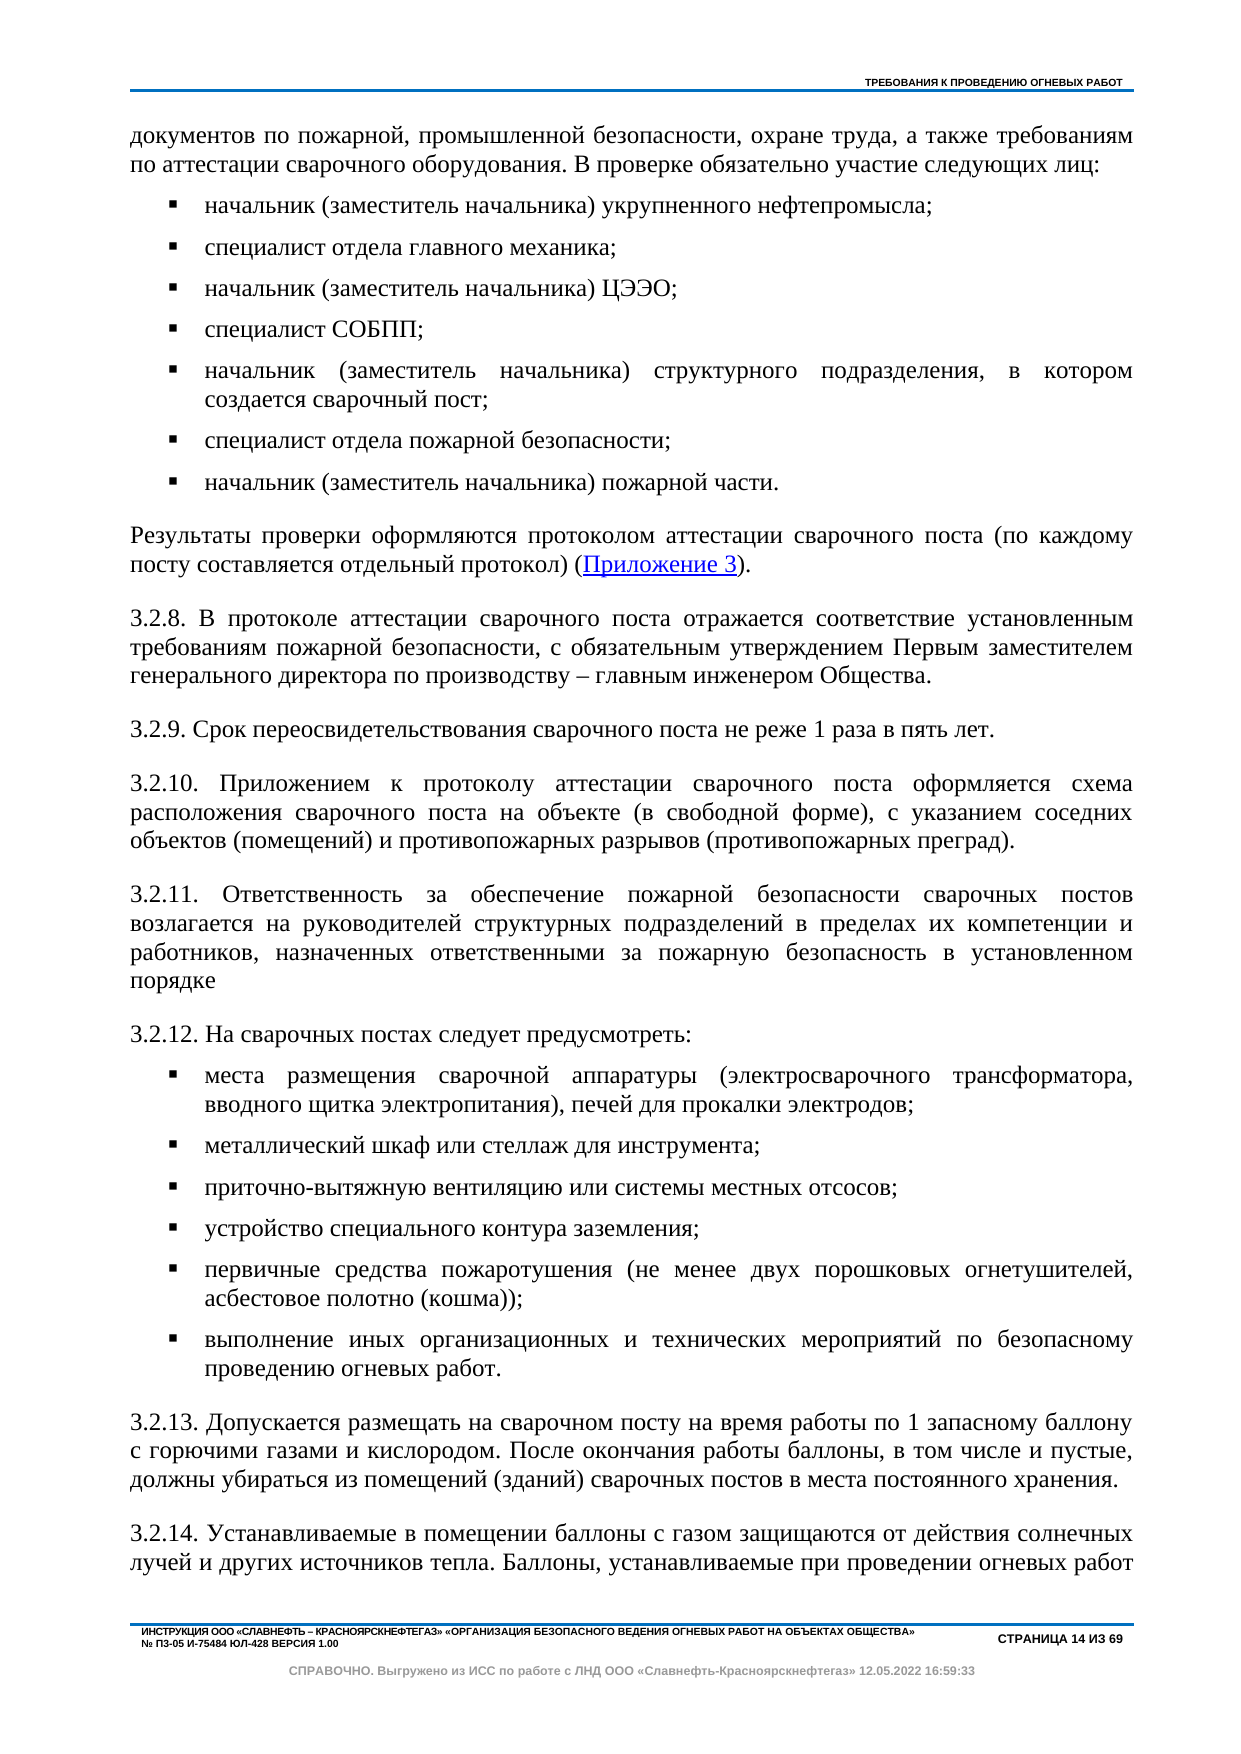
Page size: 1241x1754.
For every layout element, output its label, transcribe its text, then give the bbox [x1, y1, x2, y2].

text 3.2.8. В протоколе аттестации сварочного поста отражается соответствие установленным требованиям пожарной безопасности, с обязательным утверждением Первым заместителем генерального директора по производству – главным инженером Общества. [130, 603, 1134, 689]
list специалист СОБПП; [167, 314, 1134, 343]
list приточно-вытяжную вентиляцию или системы местных отсосов; [167, 1172, 1134, 1201]
list выполнение иных организационных и технических мероприятий по безопасному проведению огневых работ. [167, 1324, 1134, 1382]
list первичные средства пожаротушения (не менее двух порошковых огнетушителей, асбестовое полотно (кошма)); [167, 1254, 1134, 1312]
list места размещения сварочной аппаратуры (электросварочного трансформатора, вводного щитка электропитания), печей для прокалки электродов; [167, 1061, 1134, 1118]
list металлический шкаф или стеллаж для инструмента; [167, 1131, 1134, 1159]
list устройство специального контура заземления; [167, 1213, 1134, 1242]
list начальник (заместитель начальника) структурного подразделения, в котором создается сварочный пост; [167, 356, 1134, 413]
text 3.2.10. Приложением к протоколу аттестации сварочного поста оформляется схема расположения сварочного поста на объекте (в свободной форме), с указанием соседних объектов (помещений) и противопожарных разрывов (противопожарных преград). [130, 768, 1134, 854]
text 3.2.13. Допускается размещать на сварочном посту на время работы по 1 запасному баллону с горючими газами и кислородом. После окончания работы баллоны, в том числе и пустые, должны убираться из помещений (зданий) сварочных постов в места постоянного хранения. [130, 1407, 1134, 1493]
list начальник (заместитель начальника) пожарной части. [167, 467, 1134, 496]
list специалист отдела главного механика; [167, 232, 1134, 261]
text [130, 121, 1134, 178]
list специалист отдела пожарной безопасности; [167, 426, 1134, 454]
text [130, 1518, 1134, 1576]
list начальник (заместитель начальника) ЦЭЭО; [167, 273, 1134, 302]
text 3.2.9. Срок переосвидетельствования сварочного поста не реже 1 раза в пять лет. [130, 714, 1134, 743]
list начальник (заместитель начальника) укрупненного нефтепромысла; [167, 191, 1134, 219]
text Результаты проверки оформляются протоколом аттестации сварочного поста (по каждому посту составляется отдельный протокол) (Приложение 3). [130, 521, 1134, 578]
text 3.2.12. На сварочных постах следует предусмотреть: [130, 1019, 1134, 1048]
text 3.2.11. Ответственность за обеспечение пожарной безопасности сварочных постов возлагается на руководителей структурных подразделений в пределах их компетенции и работников, назначенных ответственными за пожарную безопасность в установленном порядке [130, 879, 1134, 994]
